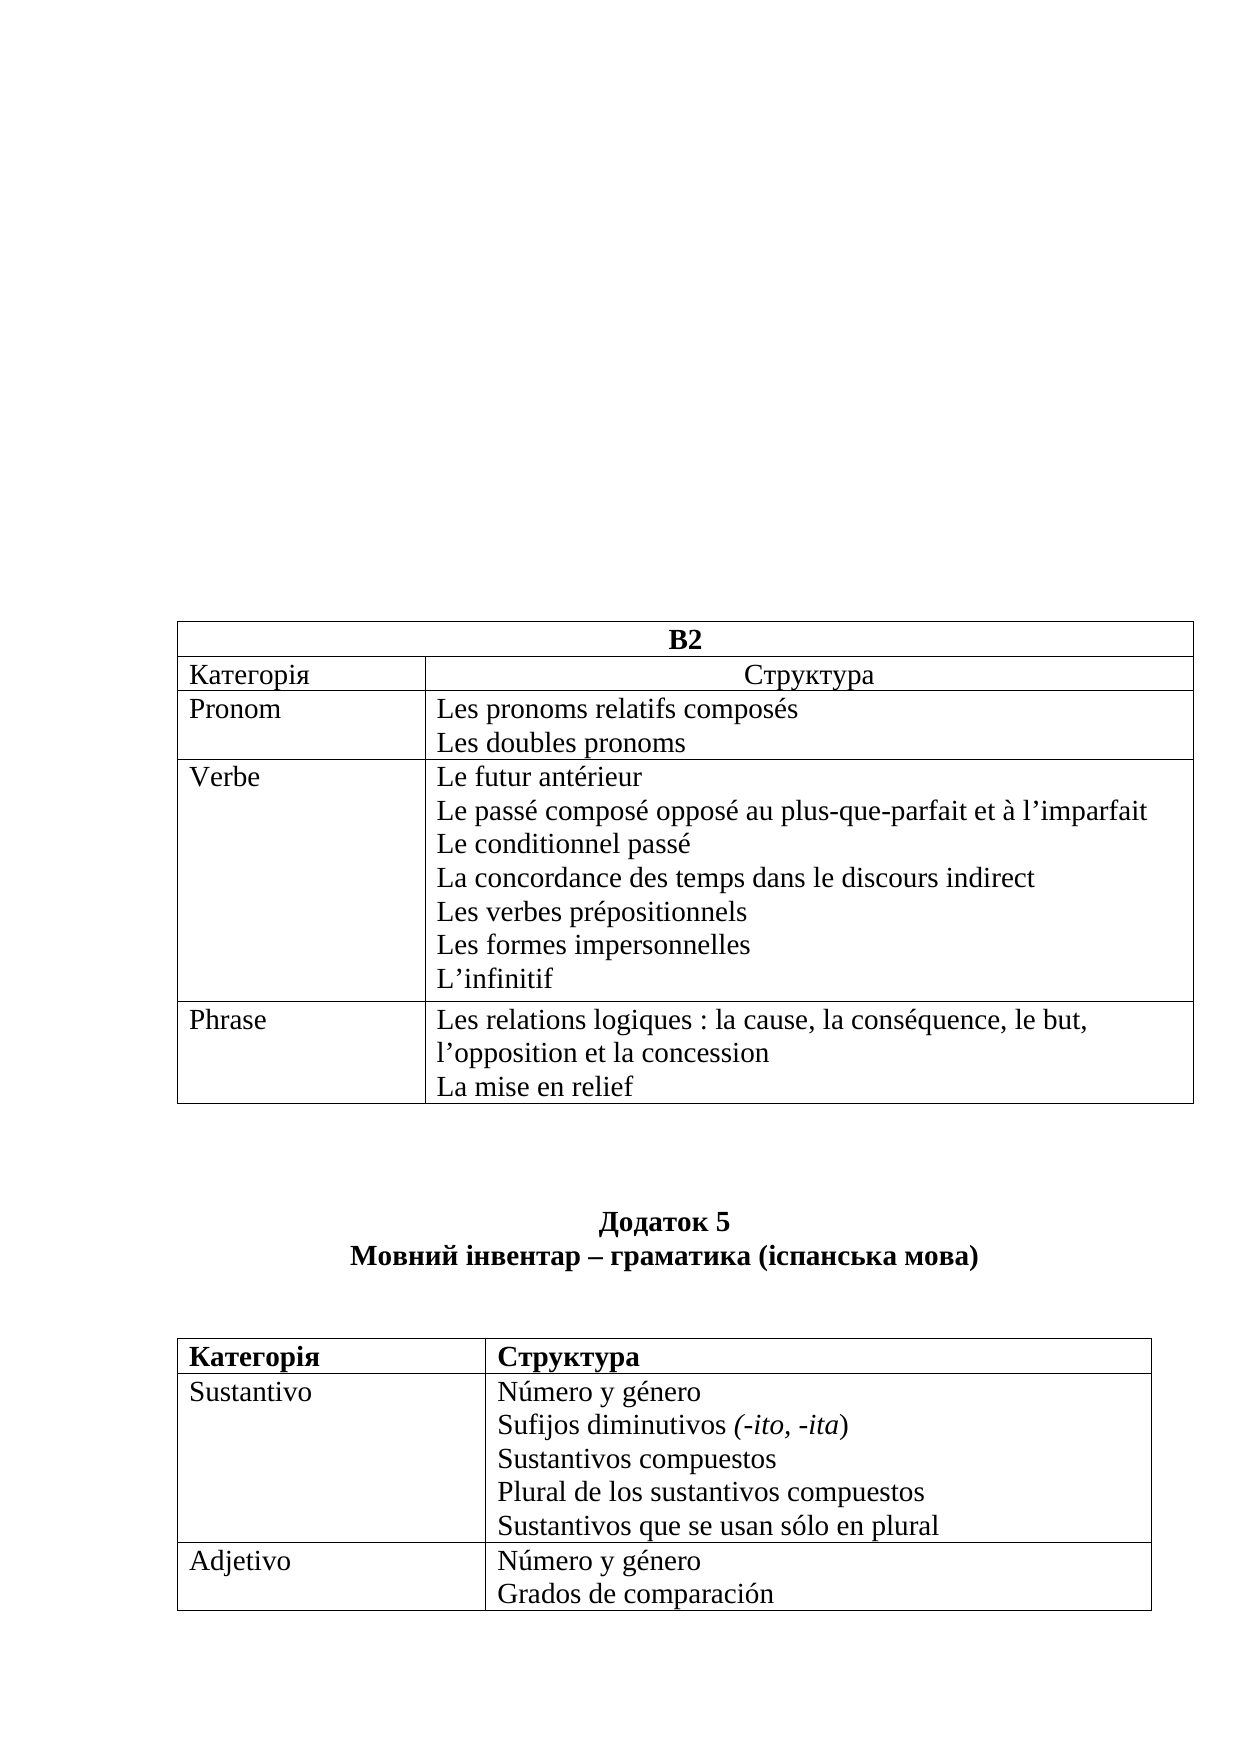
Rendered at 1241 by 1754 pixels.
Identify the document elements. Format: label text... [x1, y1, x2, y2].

text Додаток 5 [177, 1204, 1152, 1238]
table_cell Структура [426, 657, 1193, 690]
table_cell Sustantivo [178, 1374, 485, 1542]
table_cell Les relations logiques : la cause, la conséquence, le but, l’opposition et la concession La mise en relief [426, 1002, 1193, 1102]
text Мовний інвентар – граматика (іспанська мова) [177, 1238, 1152, 1271]
table_header B2 [178, 622, 1193, 656]
table_cell Adjetivo [178, 1543, 485, 1610]
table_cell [486, 1543, 1151, 1610]
table_header Структура [486, 1339, 1151, 1373]
table_cell Verbe [178, 760, 425, 1001]
table_cell Категорія [178, 657, 425, 690]
table_header Категорія [178, 1339, 485, 1373]
table_cell Phrase [178, 1002, 425, 1102]
table_cell Pronom [178, 691, 425, 758]
table_cell Les pronoms relatifs composés Les doubles pronoms [426, 691, 1193, 758]
table_cell Le futur antérieur Le passé composé opposé au plus-que-parfait et à l’imparfait Le conditionnel passé La concordance des temps dans le discours indirect Les verbes prépositionnels Les formes impersonnelles L’infinitif [426, 760, 1193, 1001]
table_cell Número y género Sufijos diminutivos (-ito, -ita) Sustantivos compuestos Plural de los sustantivos compuestos Sustantivos que se usan sólo en plural [486, 1374, 1151, 1542]
